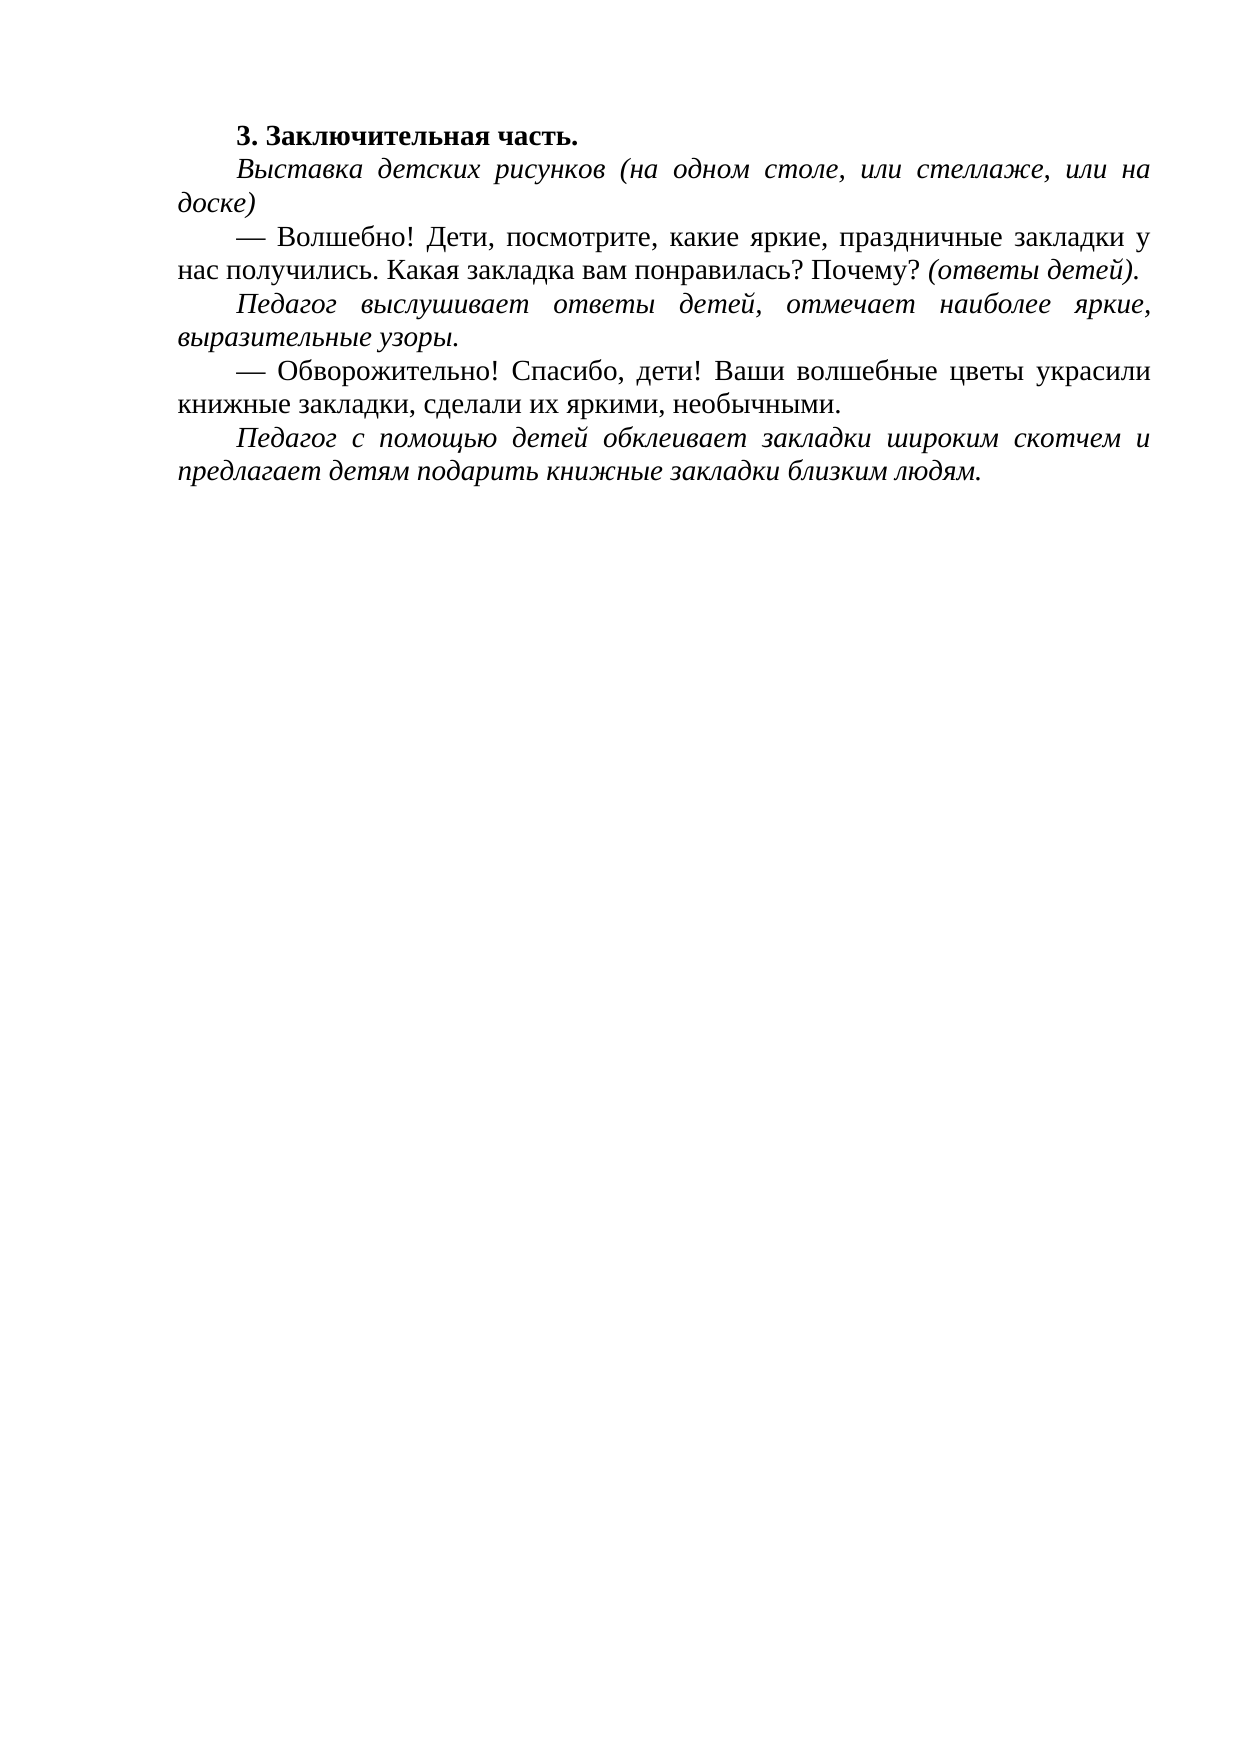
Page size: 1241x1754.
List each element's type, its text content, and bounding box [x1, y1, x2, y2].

text Выставка детских рисунков (на одном столе, или стеллаже, или на доске) [177, 152, 1152, 219]
text Педагог выслушивает ответы детей, отмечает наиболее яркие, выразительные узоры. [177, 286, 1152, 353]
text 3. Заключительная часть. [177, 118, 1152, 152]
text Педагог с помощью детей обклеивает закладки широким скотчем и предлагает детям подарить книжные закладки близким людям. [177, 420, 1152, 487]
text — Волшебно! Дети, посмотрите, какие яркие, праздничные закладки у нас получились. Какая закладка вам понравилась? Почему? (ответы детей). [177, 219, 1152, 286]
text — Обворожительно! Спасибо, дети! Ваши волшебные цветы украсили книжные закладки, сделали их яркими, необычными. [177, 353, 1152, 420]
